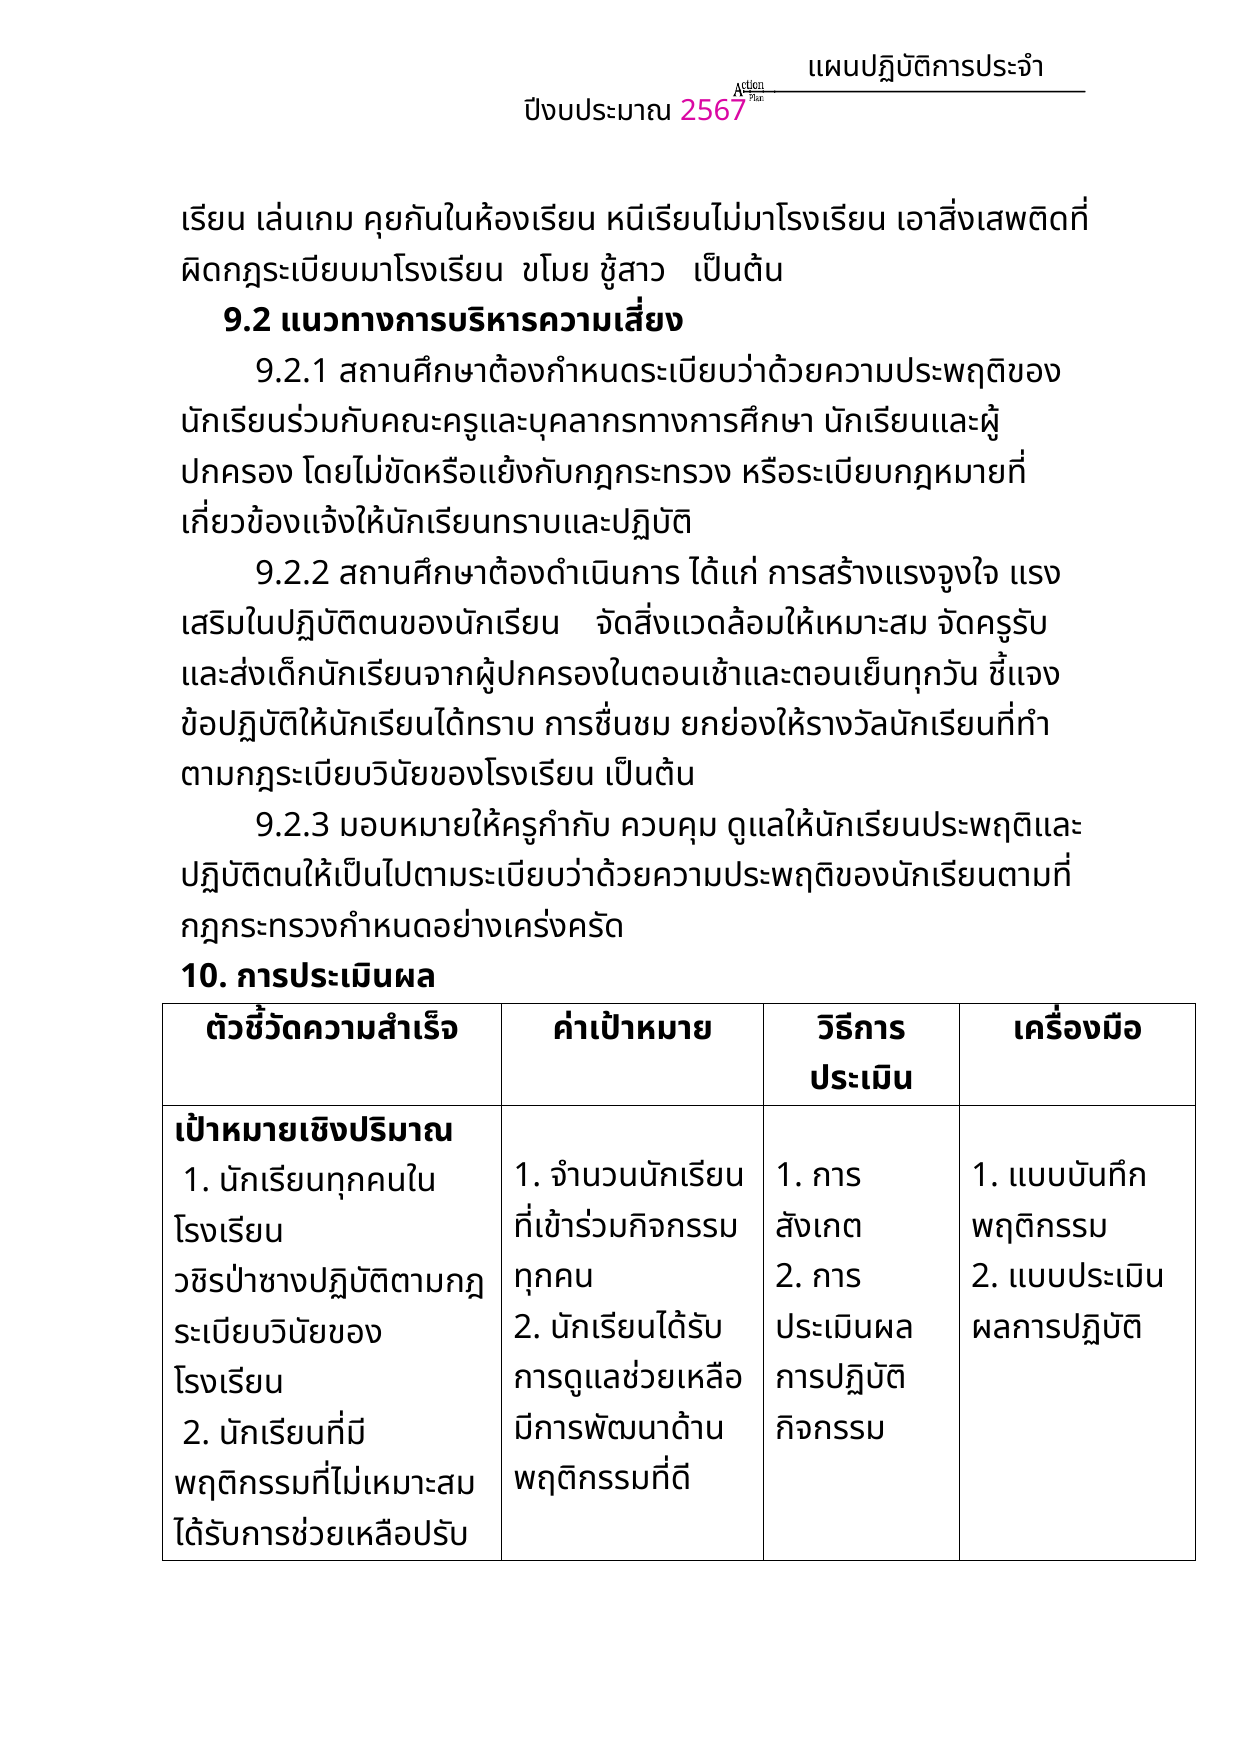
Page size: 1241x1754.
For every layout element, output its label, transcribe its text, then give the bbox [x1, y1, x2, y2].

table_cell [163, 1106, 501, 1560]
table_header ค่าเป้าหมาย [502, 1004, 763, 1105]
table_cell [764, 1106, 959, 1560]
table_header เครื่องมือ [960, 1004, 1195, 1105]
table_header วิธีการประเมิน [764, 1004, 959, 1105]
text 9.2 แนวทางการบริหารความเสี่ยง [180, 296, 1092, 347]
text 9.2.1 สถานศึกษาต้องกำหนดระเบียบว่าด้วยความประพฤติของนักเรียนร่วมกับคณะครูและบุคลากรทางการศึกษา นักเรียนและผู้ปกครอง โดยไม่ขัดหรือแย้งกับกฎกระทรวง หรือระเบียบกฎหมายที่เกี่ยวข้องแจ้งให้นักเรียนทราบและปฏิบัติ [180, 347, 1092, 548]
text 9.2.3 มอบหมายให้ครูกำกับ ควบคุม ดูแลให้นักเรียนประพฤติและปฏิบัติตนให้เป็นไปตามระเบียบว่าด้วยความประพฤติของนักเรียนตามที่กฎกระทรวงกำหนดอย่างเคร่งครัด [180, 801, 1090, 952]
text 10. การประเมินผล [180, 952, 1090, 1003]
table_header ตัวชี้วัดความสำเร็จ [163, 1004, 501, 1105]
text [180, 195, 1092, 296]
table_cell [960, 1106, 1195, 1560]
text 9.2.2 สถานศึกษาต้องดำเนินการ ได้แก่ การสร้างแรงจูงใจ แรงเสริมในปฏิบัติตนของนักเรียน จัดสิ่งแวดล้อมให้เหมาะสม จัดครูรับและส่งเด็กนักเรียนจากผู้ปกครองในตอนเช้าและตอนเย็นทุกวัน ชี้แจงข้อปฏิบัติให้นักเรียนได้ทราบ การชื่นชม ยกย่องให้รางวัลนักเรียนที่ทำตามกฎระเบียบวินัยของโรงเรียน เป็นต้น [180, 548, 1092, 801]
picture [721, 76, 1088, 107]
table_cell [502, 1106, 763, 1560]
